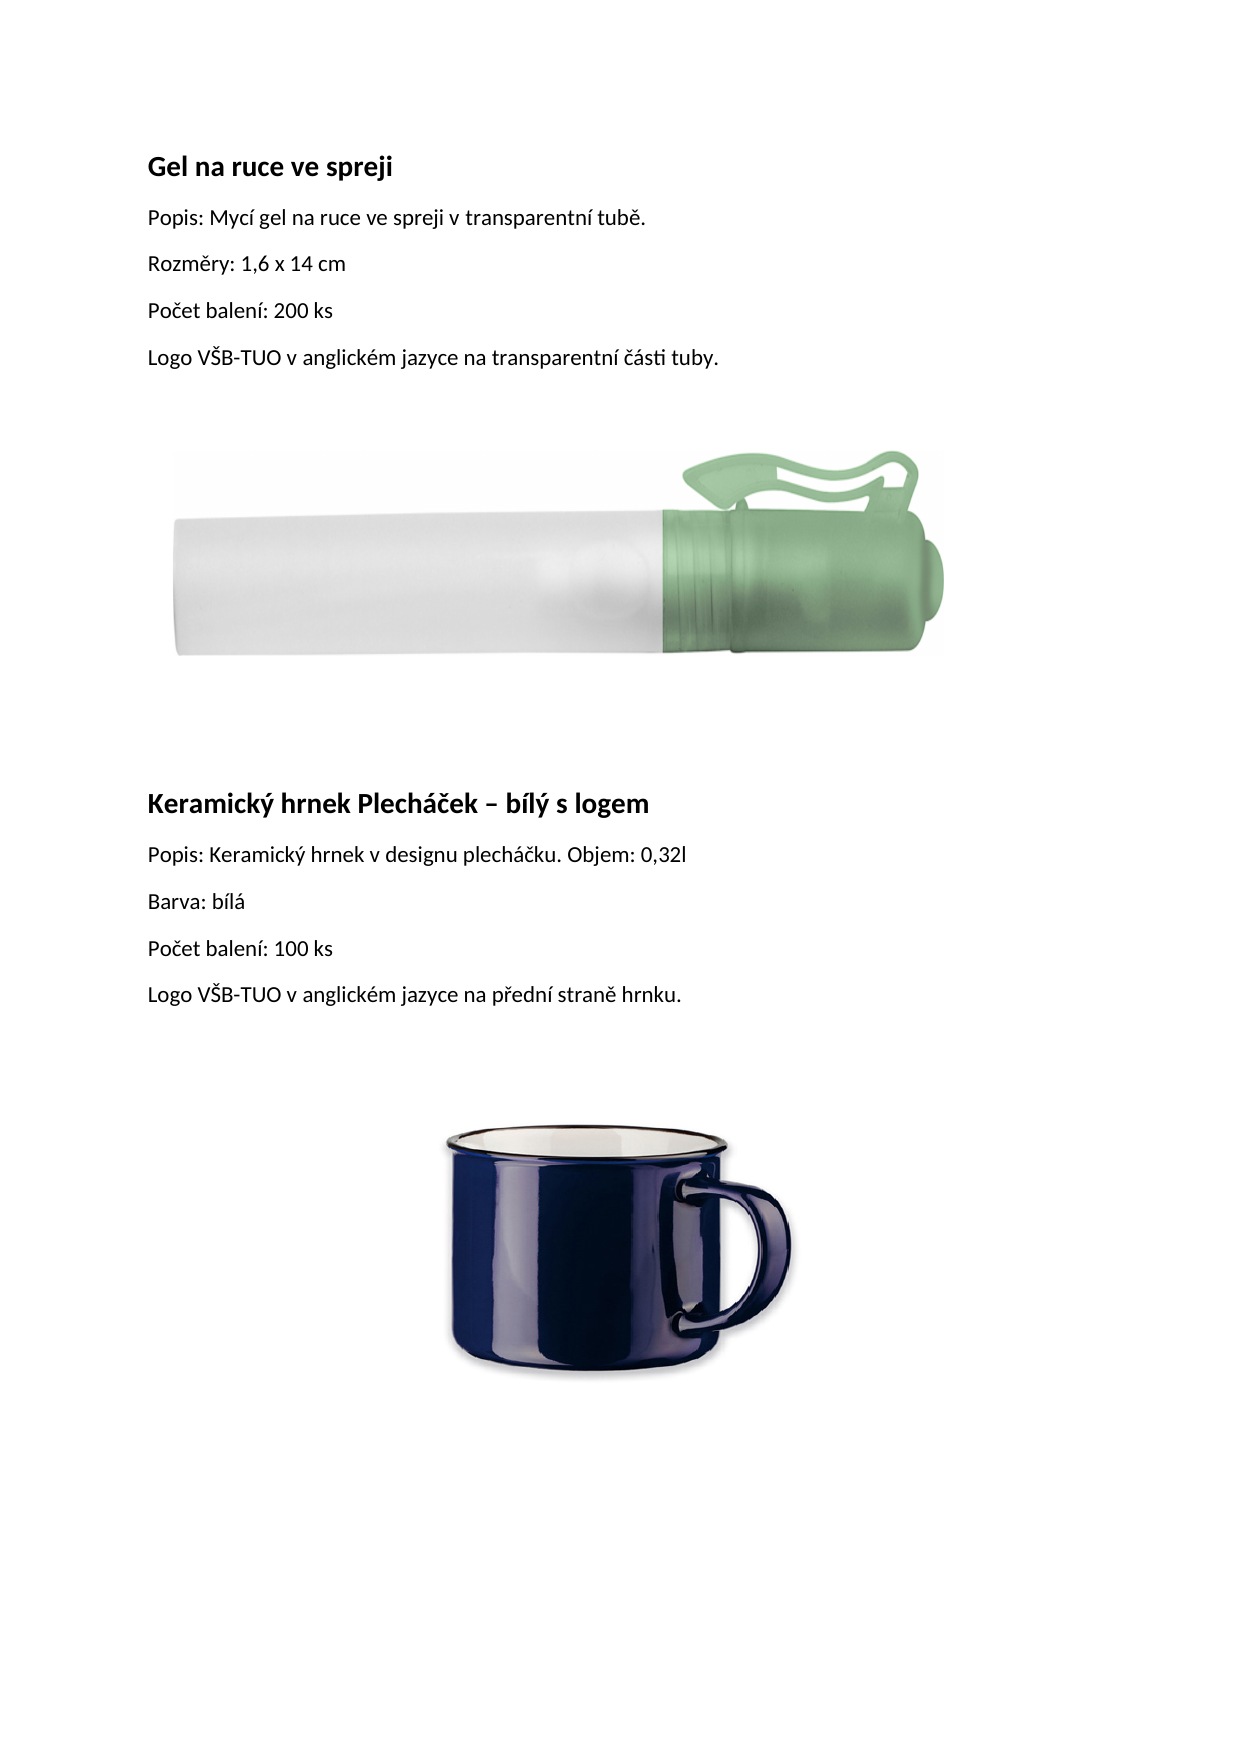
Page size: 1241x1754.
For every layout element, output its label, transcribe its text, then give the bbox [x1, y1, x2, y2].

text Keramický hrnek Plecháček – bílý s logem [148, 785, 1093, 821]
text Rozměry: 1,6 x 14 cm [148, 249, 1093, 278]
text Logo VŠB-TUO v anglickém jazyce na přední straně hrnku. [148, 981, 1093, 1009]
text Počet balení: 100 ks [148, 934, 1093, 962]
text Popis: Keramický hrnek v designu plecháčku. Objem: 0,32l [148, 840, 1093, 868]
text Barva: bílá [148, 887, 1093, 915]
text Logo VŠB-TUO v anglickém jazyce na transparentní části tuby. [148, 343, 1093, 371]
text Gel na ruce ve spreji [148, 148, 1093, 183]
text Počet balení: 200 ks [148, 296, 1093, 324]
text Popis: Mycí gel na ruce ve spreji v transparentní tubě. [148, 203, 1093, 231]
picture [173, 451, 943, 656]
picture [438, 1121, 802, 1388]
